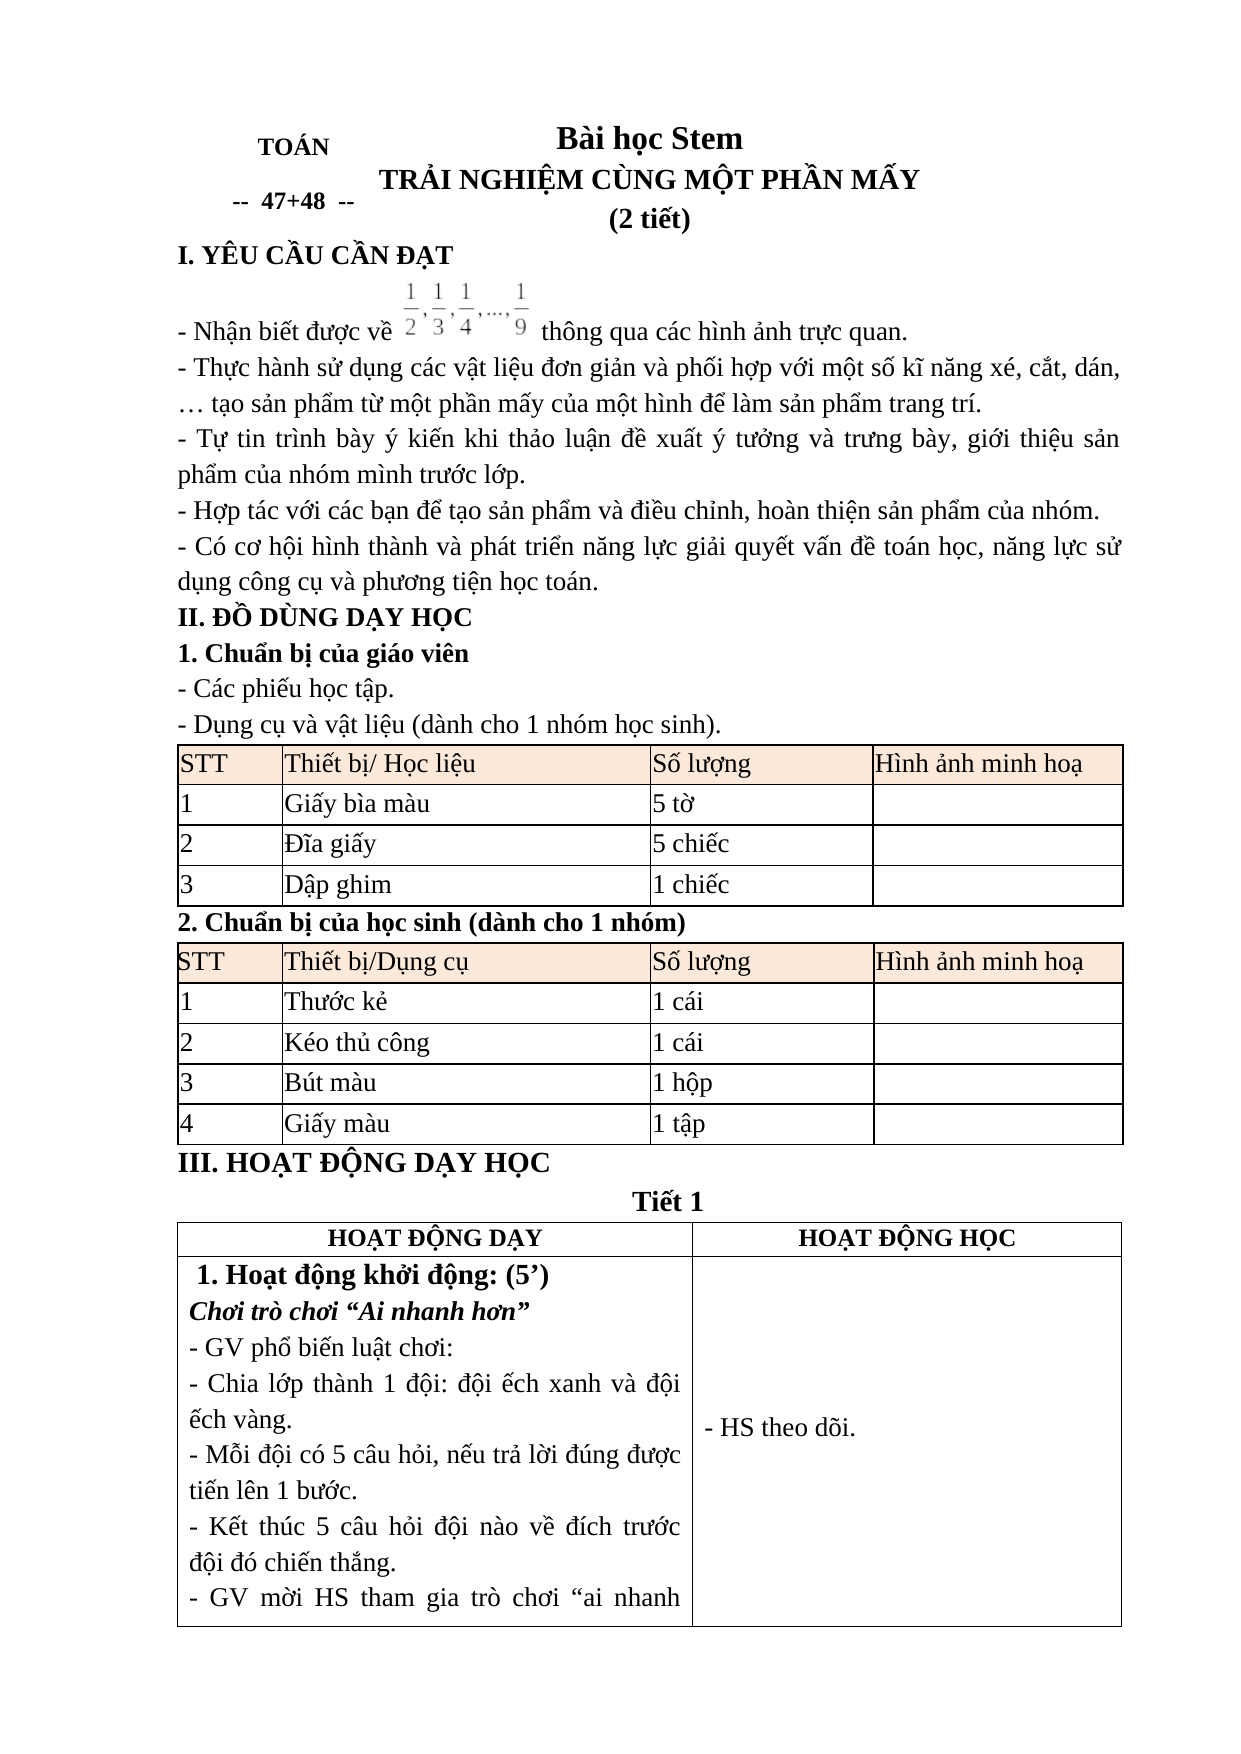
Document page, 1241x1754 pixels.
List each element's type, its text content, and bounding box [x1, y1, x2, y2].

text I. YÊU CẦU CẦN ĐẠT [177, 239, 1122, 270]
table_header Hình ảnh minh hoạ [874, 746, 1122, 784]
text - Nhận biết được về thông qua các hình ảnh trực quan. [177, 275, 1122, 346]
table_cell [874, 826, 1122, 864]
text - Tự tin trình bày ý kiến khi thảo luận đề xuất ý tưởng và trưng bày, giới thiệu sản phẩm của nhóm mình trước lớp. [177, 422, 1122, 489]
text - Thực hành sử dụng các vật liệu đơn giản và phối hợp với một số kĩ năng xé, cắt, dán,… tạo sản phẩm từ một phần mấy của một hình để làm sản phẩm trang trí. [177, 351, 1122, 418]
table_cell 1 tập [651, 1105, 873, 1144]
table_header Thiết bị/ Học liệu [283, 746, 650, 784]
table_cell Giấy màu [283, 1105, 650, 1144]
table_cell [875, 1065, 1122, 1103]
table_cell Đĩa giấy [283, 826, 650, 864]
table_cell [693, 1257, 1121, 1626]
text - Dụng cụ và vật liệu (dành cho 1 nhóm học sinh). [177, 708, 1122, 739]
text - Các phiếu học tập. [177, 673, 1122, 704]
table_cell 1 cái [651, 1024, 873, 1063]
table_cell [874, 785, 1122, 824]
table_cell Dập ghim [283, 866, 650, 905]
text III. HOẠT ĐỘNG DẠY HỌC [177, 1145, 1122, 1179]
text - Có cơ hội hình thành và phát triển năng lực giải quyết vấn đề toán học, năng lực sử dụng công cụ và phương tiện học toán. [177, 530, 1122, 597]
table_cell 4 [179, 1105, 282, 1144]
text 1. Chuẩn bị của giáo viên [177, 637, 1122, 668]
table_cell Giấy bìa màu [283, 785, 650, 824]
table_cell 3 [179, 1065, 282, 1103]
table_header Số lượng [651, 746, 872, 784]
table_cell [875, 984, 1122, 1022]
text - Hợp tác với các bạn để tạo sản phẩm và điều chỉnh, hoàn thiện sản phẩm của nhóm. [177, 494, 1122, 525]
table_header HOẠT ĐỘNG HỌC [693, 1223, 1121, 1256]
table_cell 3 [179, 866, 282, 905]
text (2 tiết) [177, 201, 1122, 234]
text Tiết 1 [177, 1184, 1122, 1217]
table_header HOẠT ĐỘNG DẠY [178, 1223, 692, 1256]
table_cell [875, 1105, 1122, 1144]
table_header Thiết bị/Dụng cụ [283, 944, 650, 982]
table_header STT [179, 944, 282, 982]
table_cell 1 [179, 785, 282, 824]
table_cell 1 chiếc [651, 866, 872, 905]
table_cell Thước kẻ [283, 984, 650, 1022]
table_header Số lượng [651, 944, 873, 982]
table_cell Bút màu [283, 1065, 650, 1103]
table_cell 1 [179, 984, 282, 1022]
table_cell Kéo thủ công [283, 1024, 650, 1063]
table_cell 1 hộp [651, 1065, 873, 1103]
table_cell 5 tờ [651, 785, 872, 824]
table_cell 1 cái [651, 984, 873, 1022]
table_cell [875, 1024, 1122, 1063]
text Bài học Stem [177, 118, 1122, 156]
table_cell 2 [179, 826, 282, 864]
table_cell 2 [179, 1024, 282, 1063]
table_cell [178, 1257, 692, 1626]
text TRẢI NGHIỆM CÙNG MỘT PHẦN MẤY [177, 162, 1122, 196]
text II. ĐỒ DÙNG DẠY HỌC [177, 601, 1122, 632]
table_cell 5 chiếc [651, 826, 872, 864]
table_header STT [179, 746, 282, 784]
text 2. Chuẩn bị của học sinh (dành cho 1 nhóm) [177, 907, 1122, 938]
table_header Hình ảnh minh hoạ [875, 944, 1122, 982]
table_cell [874, 866, 1122, 905]
